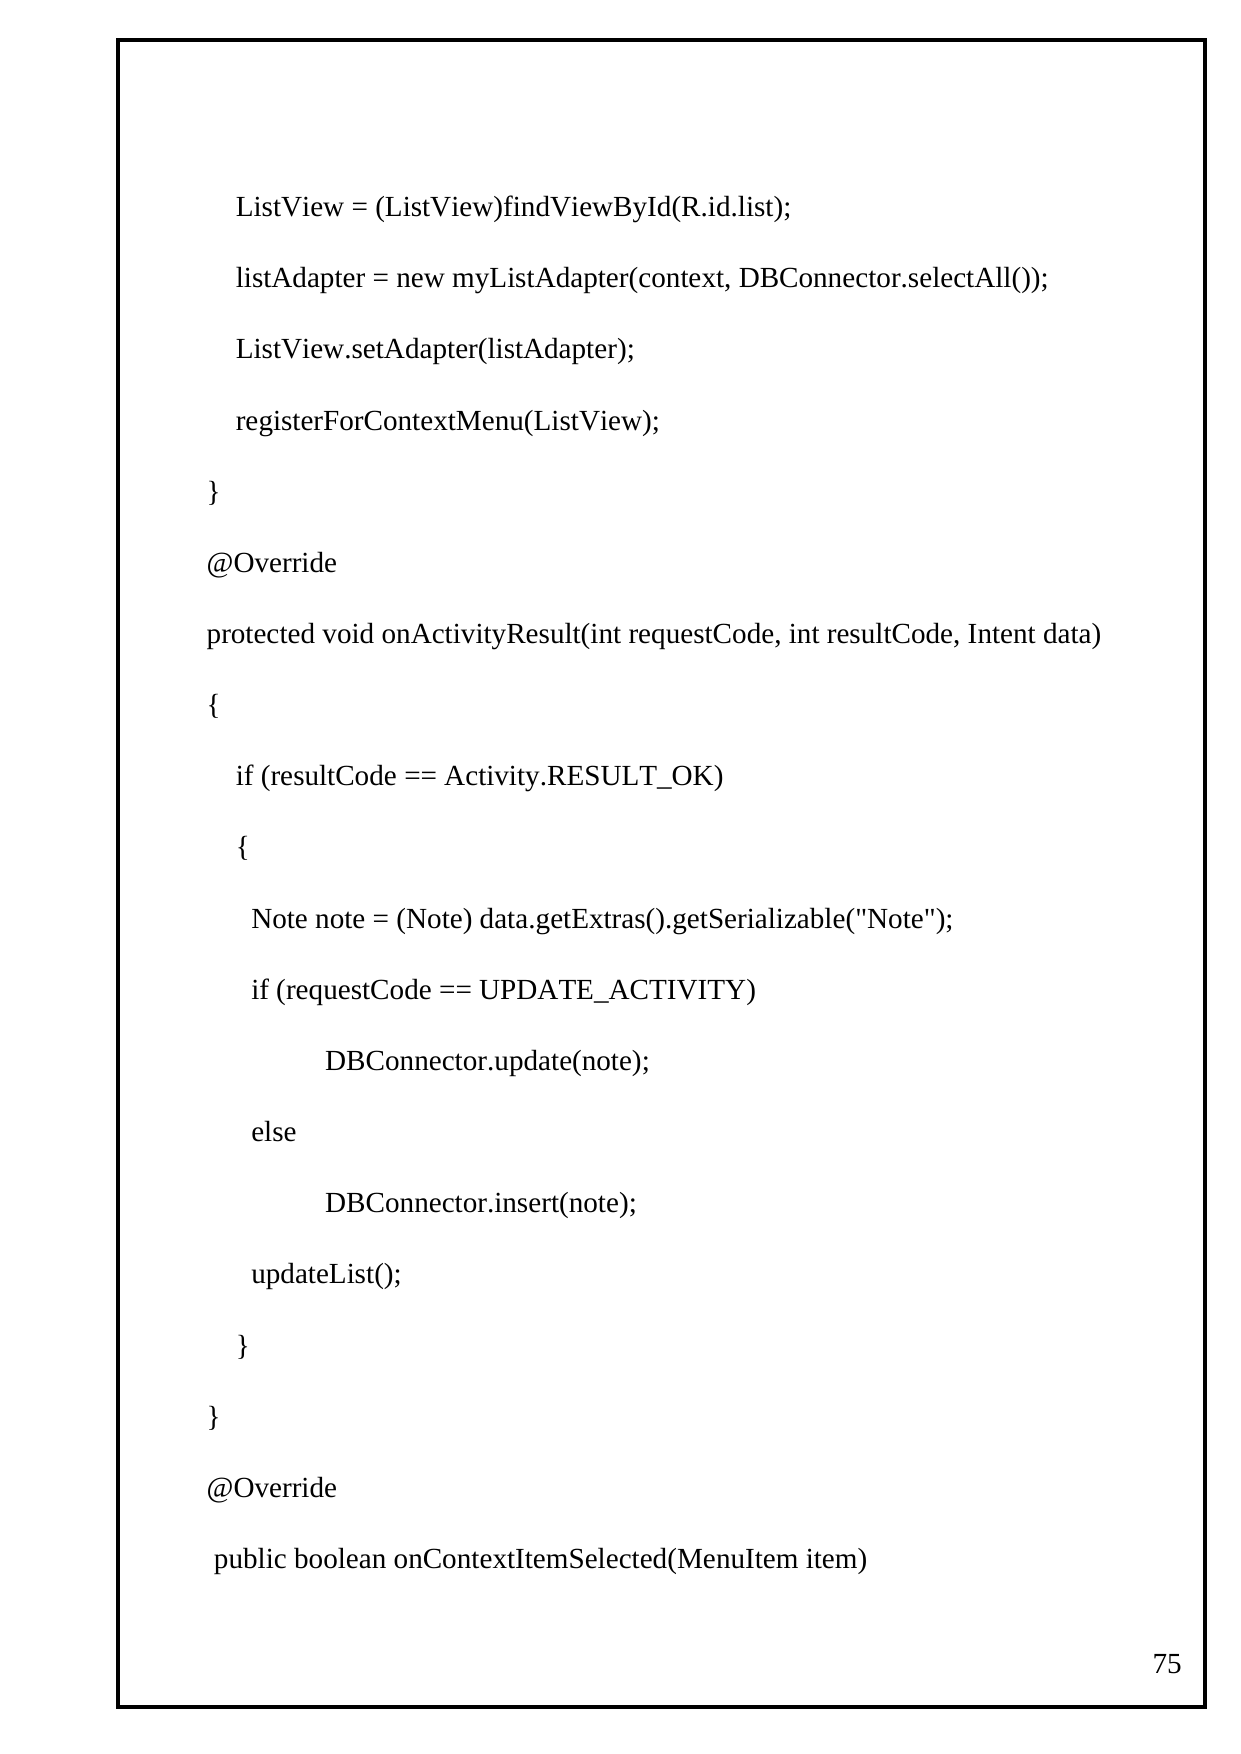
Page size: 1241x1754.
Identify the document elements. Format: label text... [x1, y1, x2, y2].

text listAdapter = new myListAdapter(context, DBConnector.selectAll()); [177, 260, 1181, 294]
text @Override [177, 1470, 1181, 1503]
text @Override [177, 545, 1181, 578]
text registerForContextMenu(ListView); [177, 403, 1181, 436]
text DBConnector.update(note); [177, 1043, 1181, 1077]
text } [177, 474, 1181, 507]
text updateList(); [177, 1256, 1181, 1290]
text DBConnector.insert(note); [177, 1185, 1181, 1219]
text ListView = (ListView)findViewById(R.id.list); [177, 189, 1181, 223]
text if (resultCode == Activity.RESULT_OK) [177, 758, 1181, 792]
text else [177, 1114, 1181, 1148]
text public boolean onContextItemSelected(MenuItem item) [177, 1541, 1181, 1574]
text { [177, 829, 1181, 863]
text } [177, 1328, 1181, 1361]
text { [177, 687, 1181, 721]
text protected void onActivityResult(int requestCode, int resultCode, Intent data) [177, 616, 1181, 650]
text ListView.setAdapter(listAdapter); [177, 332, 1181, 365]
text if (requestCode == UPDATE_ACTIVITY) [177, 972, 1181, 1005]
text } [177, 1399, 1181, 1432]
text Note note = (Note) data.getExtras().getSerializable("Note"); [177, 901, 1181, 934]
